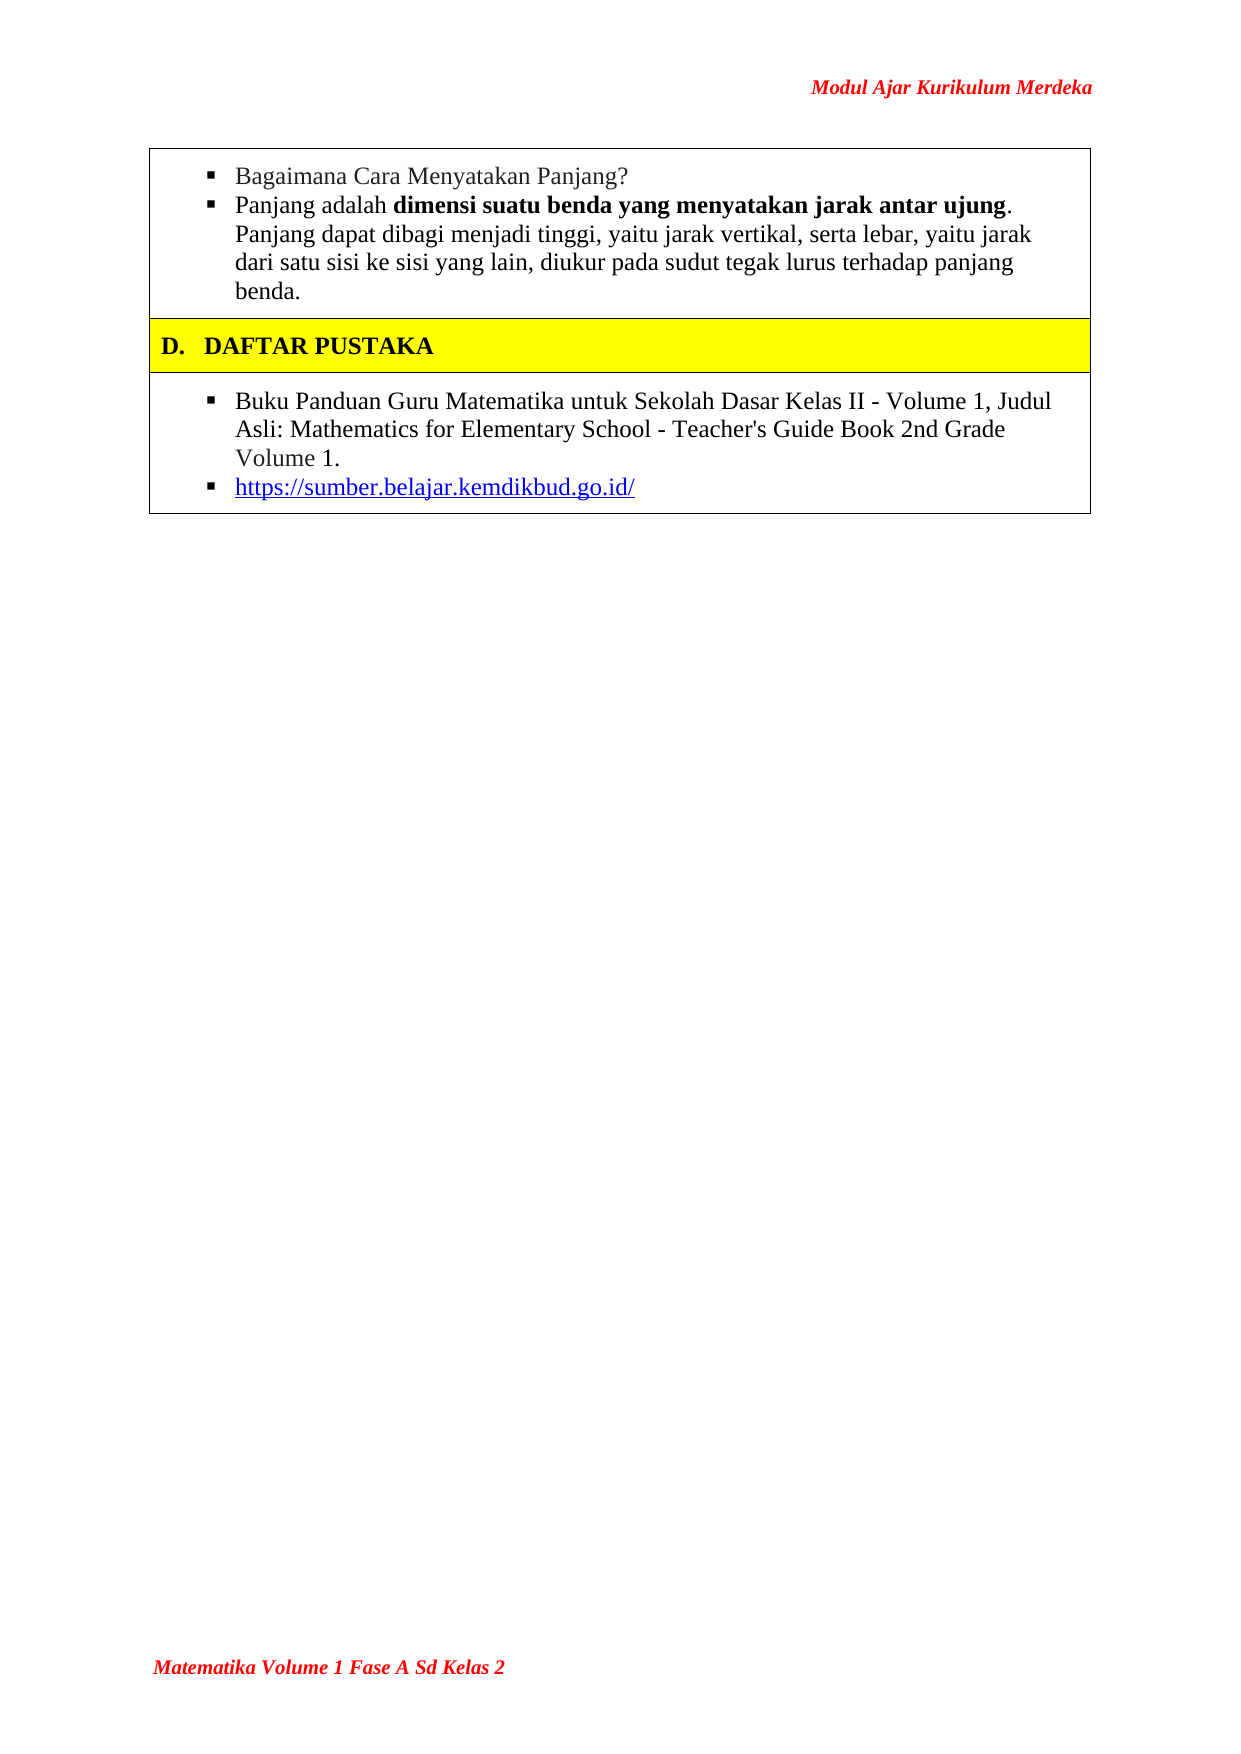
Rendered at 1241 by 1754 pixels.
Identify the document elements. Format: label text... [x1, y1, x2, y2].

table_cell D. DAFTAR PUSTAKA [150, 319, 1090, 372]
table_cell Bagaimana Cara Menyatakan Panjang? Panjang adalah dimensi suatu benda yang menyatakan jarak antar ujung. Panjang dapat dibagi menjadi tinggi, yaitu jarak vertikal, serta lebar, yaitu jarak dari satu sisi ke sisi yang lain, diukur pada sudut tegak lurus terhadap panjang benda. [150, 149, 1090, 317]
table_cell Buku Panduan Guru Matematika untuk Sekolah Dasar Kelas II - Volume 1, Judul Asli: Mathematics for Elementary School - Teacher's Guide Book 2nd Grade Volume 1. https://sumber.belajar.kemdikbud.go.id/ [150, 373, 1090, 513]
